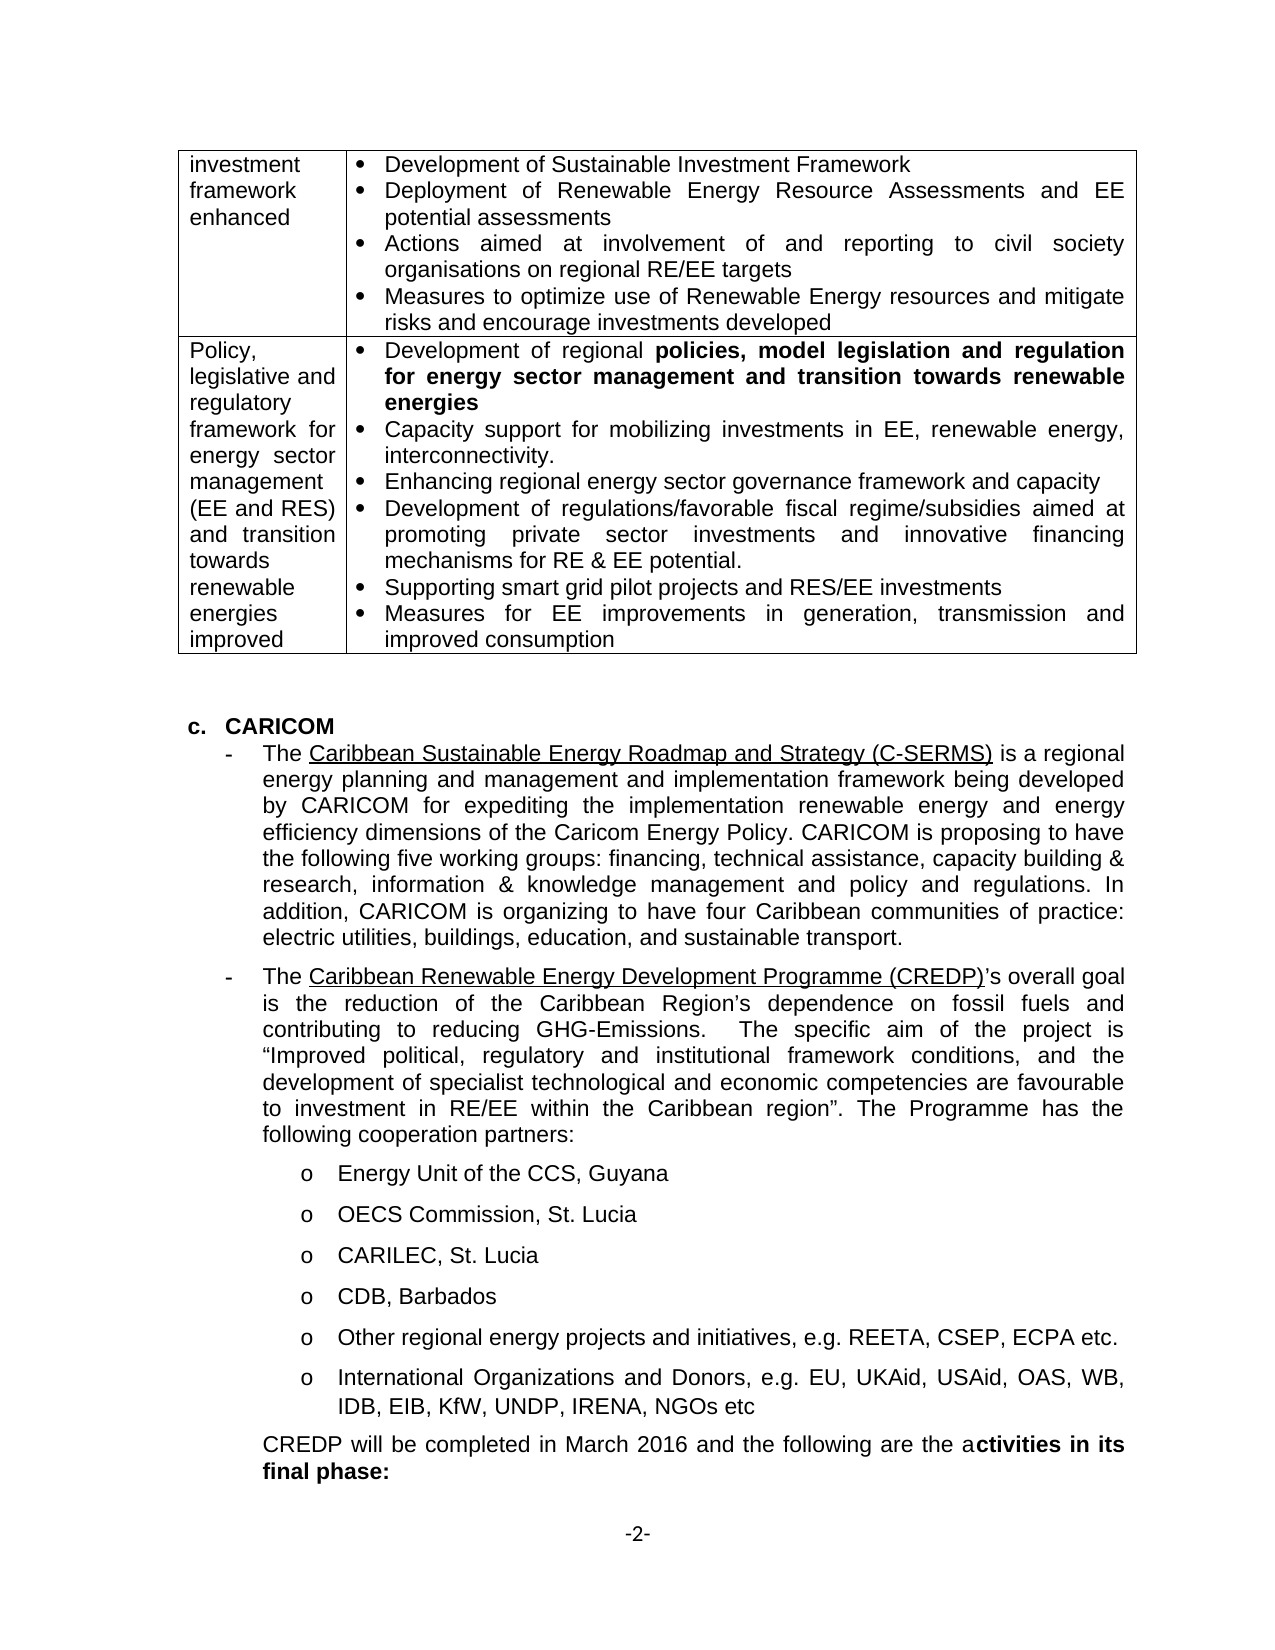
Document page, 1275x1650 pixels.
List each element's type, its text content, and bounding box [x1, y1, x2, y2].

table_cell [179, 151, 346, 336]
text CREDP will be completed in March 2016 and the following are the activities in its final phase: [262, 1431, 1125, 1484]
list The Caribbean Sustainable Energy Roadmap and Strategy (C-SERMS) is a regional energy planning and management and implementation framework being developed by CARICOM for expediting the implementation renewable energy and energy efficiency dimensions of the Caricom Energy Policy. CARICOM is proposing to have the following five working groups: financing, technical assistance, capacity building & research, information & knowledge management and policy and regulations. In addition, CARICOM is organizing to have four Caribbean communities of practice: electric utilities, buildings, education, and sustainable transport. [225, 739, 1125, 951]
list International Organizations and Donors, e.g. EU, UKAid, USAid, OAS, WB, IDB, EIB, KfW, UNDP, IRENA, NGOs etc [300, 1364, 1125, 1419]
list CDB, Barbados [300, 1283, 1125, 1311]
table_cell Policy, legislative and regulatory framework for energy sector management (EE and RES) and transition towards renewable energies improved [179, 337, 346, 653]
list Energy Unit of the CCS, Guyana [300, 1160, 1125, 1188]
list CARILEC, St. Lucia [300, 1242, 1125, 1270]
table_cell Development of regional policies, model legislation and regulation for energy sector management and transition towards renewable energies Capacity support for mobilizing investments in EE, renewable energy, interconnectivity. Enhancing regional energy sector governance framework and capacity Development of regulations/favorable fiscal regime/subsidies aimed at promoting private sector investments and innovative financing mechanisms for RE & EE potential. Supporting smart grid pilot projects and RES/EE investments Measures for EE improvements in generation, transmission and improved consumption [347, 337, 1136, 653]
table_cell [347, 151, 1136, 336]
list Other regional energy projects and initiatives, e.g. REETA, CSEP, ECPA etc. [300, 1323, 1125, 1352]
list CARICOM [187, 713, 1125, 739]
list The Caribbean Renewable Energy Development Programme (CREDP)’s overall goal is the reduction of the Caribbean Region’s dependence on fossil fuels and contributing to reducing GHG-Emissions. The specific aim of the project is “Improved political, regulatory and institutional framework conditions, and the development of specialist technological and economic competencies are favourable to investment in RE/EE within the Caribbean region”. The Programme has the following cooperation partners: [225, 963, 1125, 1148]
list OECS Commission, St. Lucia [300, 1201, 1125, 1229]
